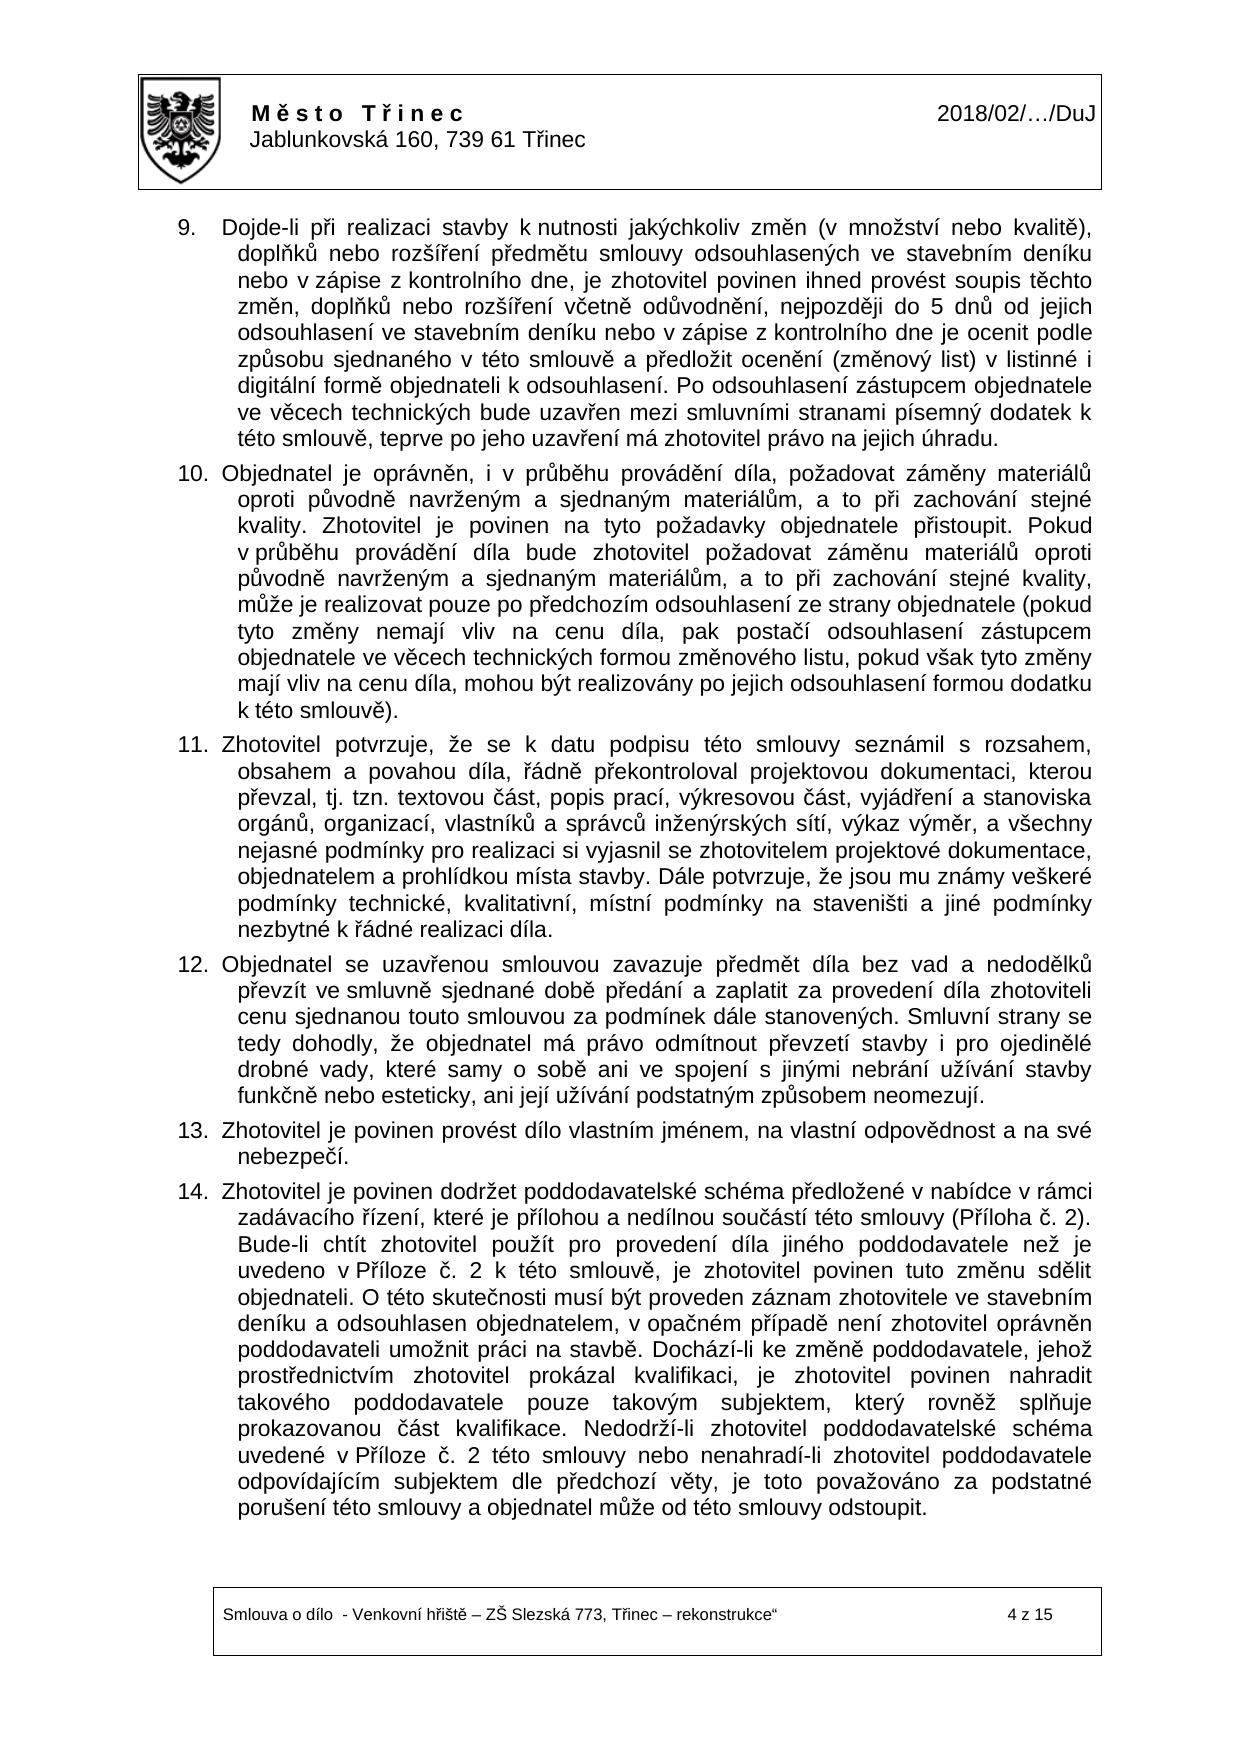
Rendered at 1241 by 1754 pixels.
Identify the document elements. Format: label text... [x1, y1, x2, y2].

subtitle 10. Objednatel je oprávněn, i v průběhu provádění díla, požadovat záměny materiálů oproti původně navrženým a sjednaným materiálům, a to při zachování stejné kvality. Zhotovitel je povinen na tyto požadavky objednatele přistoupit. Pokud v průběhu provádění díla bude zhotovitel požadovat záměnu materiálů oproti původně navrženým a sjednaným materiálům, a to při zachování stejné kvality, může je realizovat pouze po předchozím odsouhlasení ze strany objednatele (pokud tyto změny nemají vliv na cenu díla, pak postačí odsouhlasení zástupcem objednatele ve věcech technických formou změnového listu, pokud však tyto změny mají vliv na cenu díla, mohou být realizovány po jejich odsouhlasení formou dodatku k této smlouvě). [177, 459, 1093, 723]
subtitle 9. Dojde-li při realizaci stavby k nutnosti jakýchkoliv změn (v množství nebo kvalitě), doplňků nebo rozšíření předmětu smlouvy odsouhlasených ve stavebním deníku nebo v zápise z kontrolního dne, je zhotovitel povinen ihned provést soupis těchto změn, doplňků nebo rozšíření včetně odůvodnění, nejpozději do 5 dnů od jejich odsouhlasení ve stavebním deníku nebo v zápise z kontrolního dne je ocenit podle způsobu sjednaného v této smlouvě a předložit ocenění (změnový list) v listinné i digitální formě objednateli k odsouhlasení. Po odsouhlasení zástupcem objednatele ve věcech technických bude uzavřen mezi smluvními stranami písemný dodatek k této smlouvě, teprve po jeho uzavření má zhotovitel právo na jejich úhradu. [177, 214, 1093, 451]
subtitle 14. Zhotovitel je povinen dodržet poddodavatelské schéma předložené v nabídce v rámci zadávacího řízení, které je přílohou a nedílnou součástí této smlouvy (Příloha č. 2). Bude-li chtít zhotovitel použít pro provedení díla jiného poddodavatele než je uvedeno v Příloze č. 2 k této smlouvě, je zhotovitel povinen tuto změnu sdělit objednateli. O této skutečnosti musí být proveden záznam zhotovitele ve stavebním deníku a odsouhlasen objednatelem, v opačném případě není zhotovitel oprávněn poddodavateli umožnit práci na stavbě. Dochází-li ke změně poddodavatele, jehož prostřednictvím zhotovitel prokázal kvalifikaci, je zhotovitel povinen nahradit takového poddodavatele pouze takovým subjektem, který rovněž splňuje prokazovanou část kvalifikace. Nedodrží-li zhotovitel poddodavatelské schéma uvedené v Příloze č. 2 této smlouvy nebo nenahradí-li zhotovitel poddodavatele odpovídajícím subjektem dle předchozí věty, je toto považováno za podstatné porušení této smlouvy a objednatel může od této smlouvy odstoupit. [177, 1178, 1093, 1521]
subtitle 11. Zhotovitel potvrzuje, že se k datu podpisu této smlouvy seznámil s rozsahem, obsahem a povahou díla, řádně překontroloval projektovou dokumentaci, kterou převzal, tj. tzn. textovou část, popis prací, výkresovou část, vyjádření a stanoviska orgánů, organizací, vlastníků a správců inženýrských sítí, výkaz výměr, a všechny nejasné podmínky pro realizaci si vyjasnil se zhotovitelem projektové dokumentace, objednatelem a prohlídkou místa stavby. Dále potvrzuje, že jsou mu známy veškeré podmínky technické, kvalitativní, místní podmínky na staveništi a jiné podmínky nezbytné k řádné realizaci díla. [177, 731, 1093, 942]
subtitle 13. Zhotovitel je povinen provést dílo vlastním jménem, na vlastní odpovědnost a na své nebezpečí. [177, 1117, 1093, 1170]
subtitle 12. Objednatel se uzavřenou smlouvou zavazuje předmět díla bez vad a nedodělků převzít ve smluvně sjednané době předání a zaplatit za provedení díla zhotoviteli cenu sjednanou touto smlouvou za podmínek dále stanovených. Smluvní strany se tedy dohodly, že objednatel má právo odmítnout převzetí stavby i pro ojedinělé drobné vady, které samy o sobě ani ve spojení s jinými nebrání užívání stavby funkčně nebo esteticky, ani její užívání podstatným způsobem neomezují. [177, 951, 1093, 1109]
